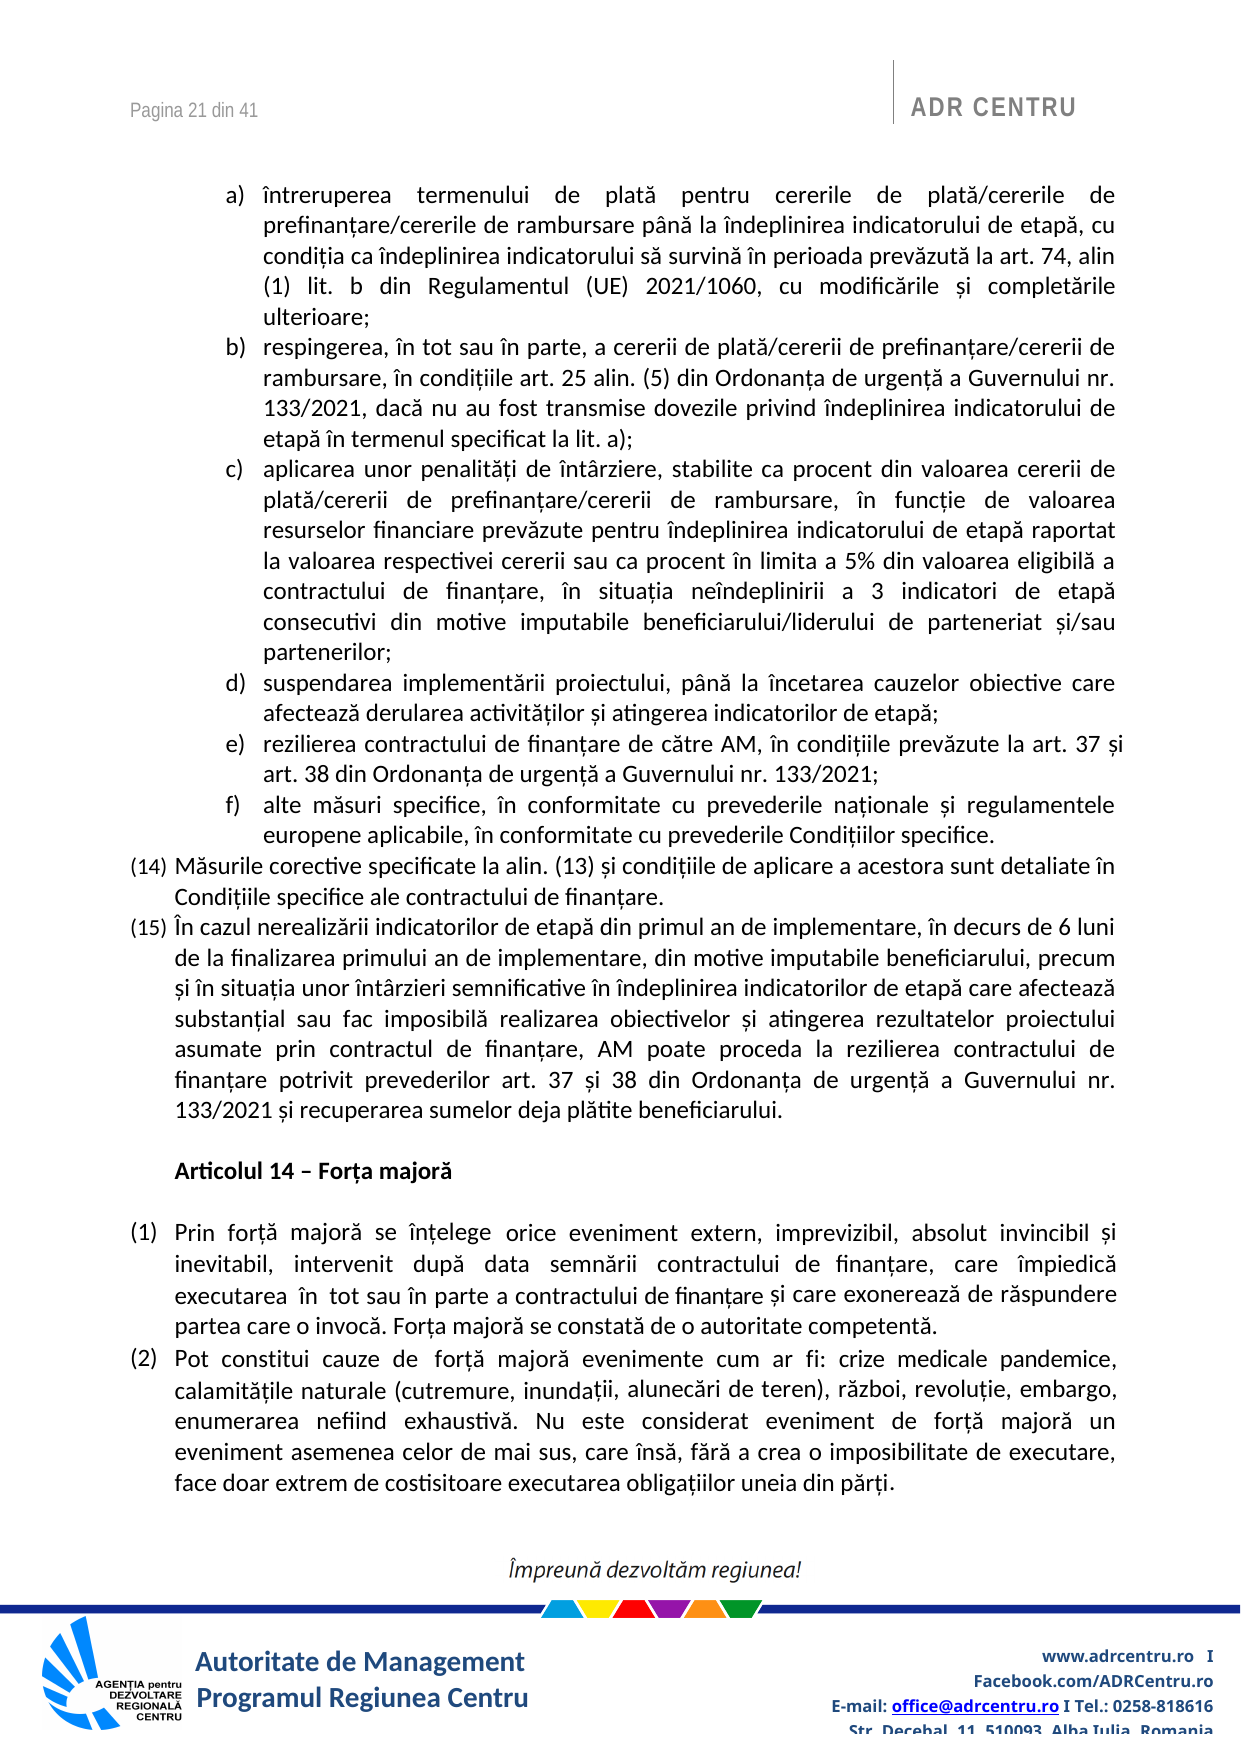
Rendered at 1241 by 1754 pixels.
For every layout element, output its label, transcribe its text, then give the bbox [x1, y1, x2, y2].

text Articolul 14 – Forța majoră [174, 1155, 1125, 1186]
list respingerea, în tot sau în parte, a cererii de plată/cererii de prefinanțare/cererii de rambursare, în condițiile art. 25 alin. (5) din Ordonanța de urgență a Guvernului nr. 133/2021, dacă nu au fost transmise dovezile privind îndeplinirea indicatorului de etapă în termenul specificat la lit. a); [225, 331, 1117, 453]
picture [574, 1600, 1241, 1618]
list suspendarea implementării proiectului, până la încetarea cauzelor obiective care afectează derularea activităților și atingerea indicatorilor de etapă; [225, 667, 1117, 728]
list întreruperea termenului de plată pentru cererile de plată/cererile de prefinanțare/cererile de rambursare până la îndeplinirea indicatorului de etapă, cu condiția ca îndeplinirea indicatorului să survină în perioada prevăzută la art. 74, alin (1) lit. b din Regulamentul (UE) 2021/1060, cu modificările și completările ulterioare; [225, 179, 1117, 331]
list rezilierea contractului de finanțare de către AM, în condițiile prevăzute la art. 37 și art. 38 din Ordonanța de urgență a Guvernului nr. 133/2021; [225, 728, 1125, 789]
list Pot constitui cauze de forță majoră evenimente cum ar fi: crize medicale pandemice, calamitățile naturale (cutremure, inundații, alunecări de teren), război, revoluție, embargo, enumerarea nefiind exhaustivă. Nu este considerat eveniment de forță majoră un eveniment asemenea celor de mai sus, care însă, fără a crea o imposibilitate de executare, face doar extrem de costisitoare executarea obligațiilor uneia din părți. [130, 1342, 1117, 1498]
list Prin forță majoră se înțelege orice eveniment extern, imprevizibil, absolut invincibil și inevitabil, intervenit după data semnării contractului de finanțare, care împiedică executarea în tot sau în parte a contractului de finanțare și care exonerează de răspundere partea care o invocă. Forța majoră se constată de o autoritate competentă. [130, 1216, 1117, 1342]
list Măsurile corective specificate la alin. (13) și condițiile de aplicare a acestora sunt detaliate în Condițiile specifice ale contractului de finanțare. [130, 850, 1117, 911]
picture [495, 1556, 814, 1583]
picture [0, 1600, 550, 1730]
list alte măsuri specifice, în conformitate cu prevederile naționale și regulamentele europene aplicabile, în conformitate cu prevederile Condițiilor specifice. [225, 789, 1117, 850]
list În cazul nerealizării indicatorilor de etapă din primul an de implementare, în decurs de 6 luni de la finalizarea primului an de implementare, din motive imputabile beneficiarului, precum și în situația unor întârzieri semnificative în îndeplinirea indicatorilor de etapă care afectează substanțial sau fac imposibilă realizarea obiectivelor și atingerea rezultatelor proiectului asumate prin contractul de finanțare, AM poate proceda la rezilierea contractului de finanțare potrivit prevederilor art. 37 și 38 din Ordonanța de urgență a Guvernului nr. 133/2021 și recuperarea sumelor deja plătite beneficiarului. [130, 911, 1117, 1125]
list aplicarea unor penalități de întârziere, stabilite ca procent din valoarea cererii de plată/cererii de prefinanțare/cererii de rambursare, în funcție de valoarea resurselor financiare prevăzute pentru îndeplinirea indicatorului de etapă raportat la valoarea respectivei cererii sau ca procent în limita a 5% din valoarea eligibilă a contractului de finanțare, în situația neîndeplinirii a 3 indicatori de etapă consecutivi din motive imputabile beneficiarului/liderului de parteneriat și/sau partenerilor; [225, 453, 1117, 667]
